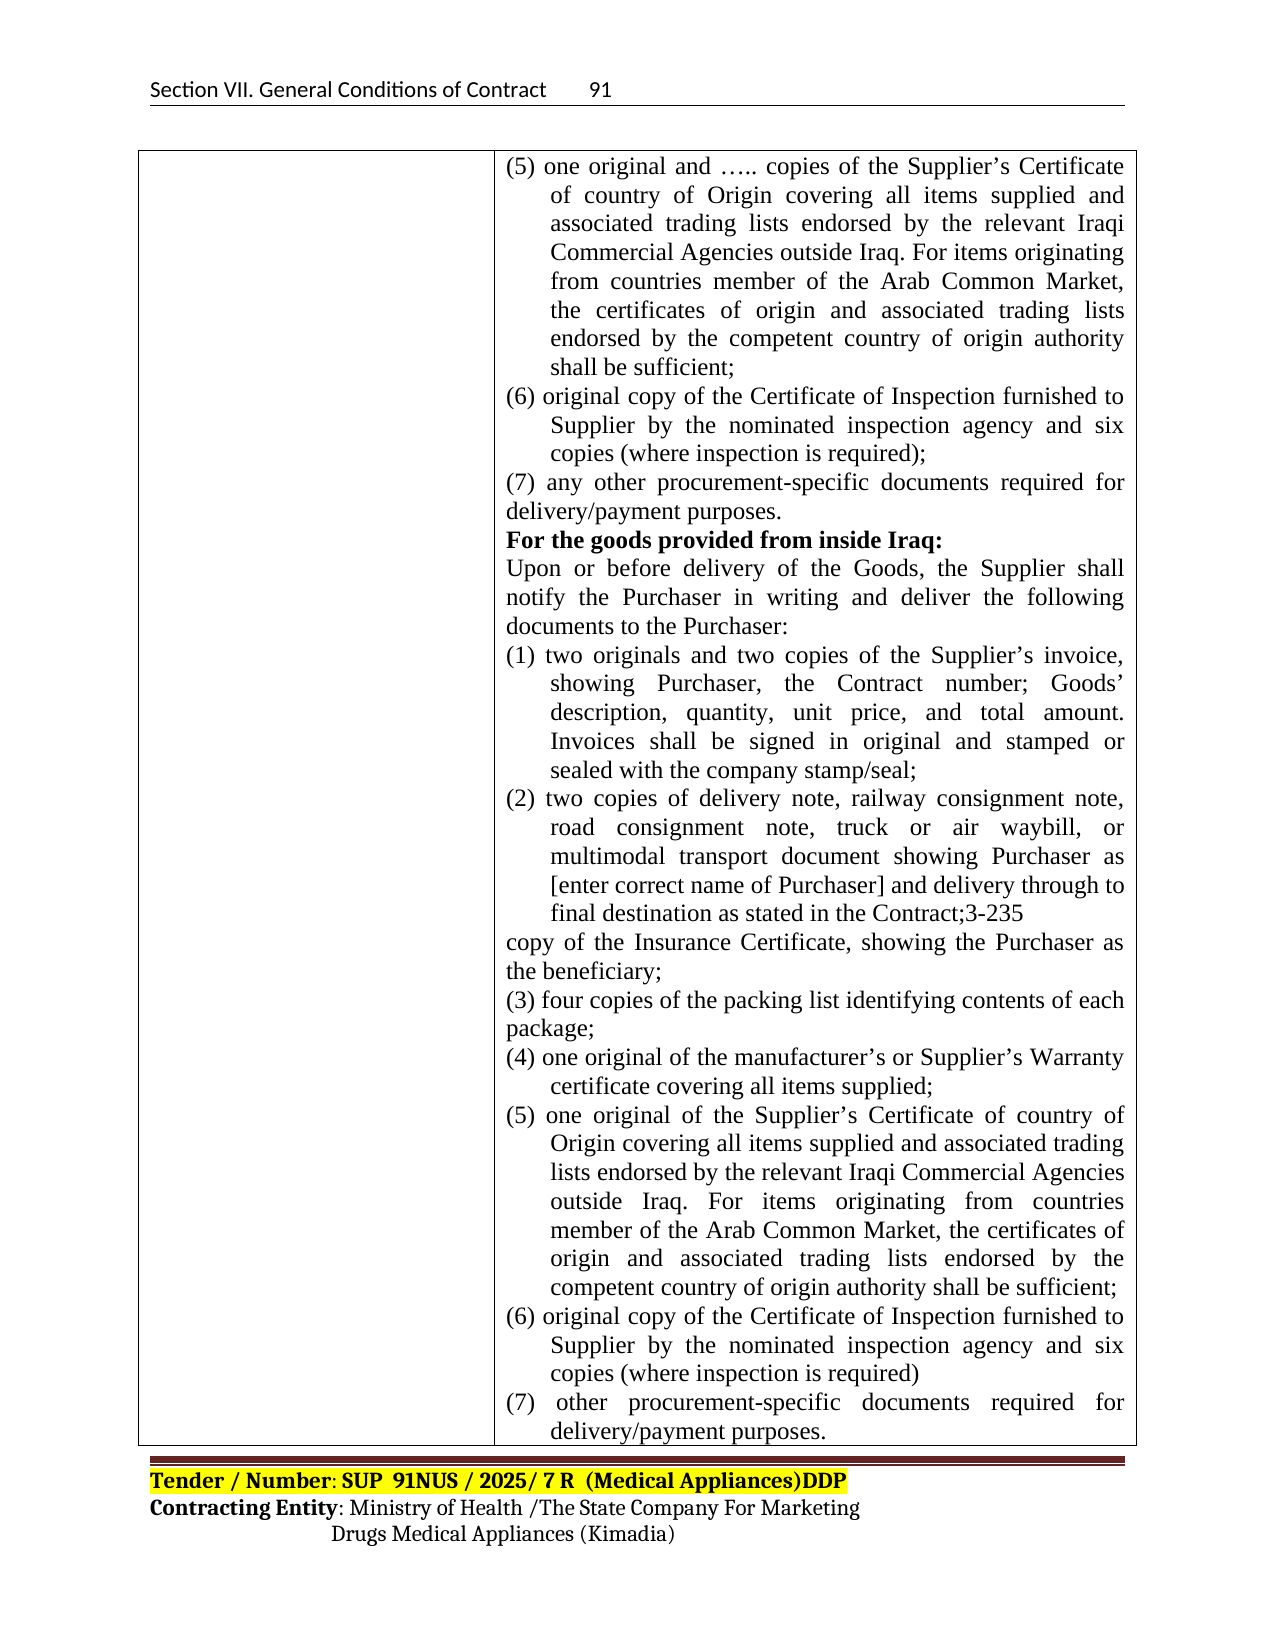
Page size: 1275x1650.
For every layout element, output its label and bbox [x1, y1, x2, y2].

table_header [495, 151, 1136, 1445]
table_header [139, 151, 494, 1445]
